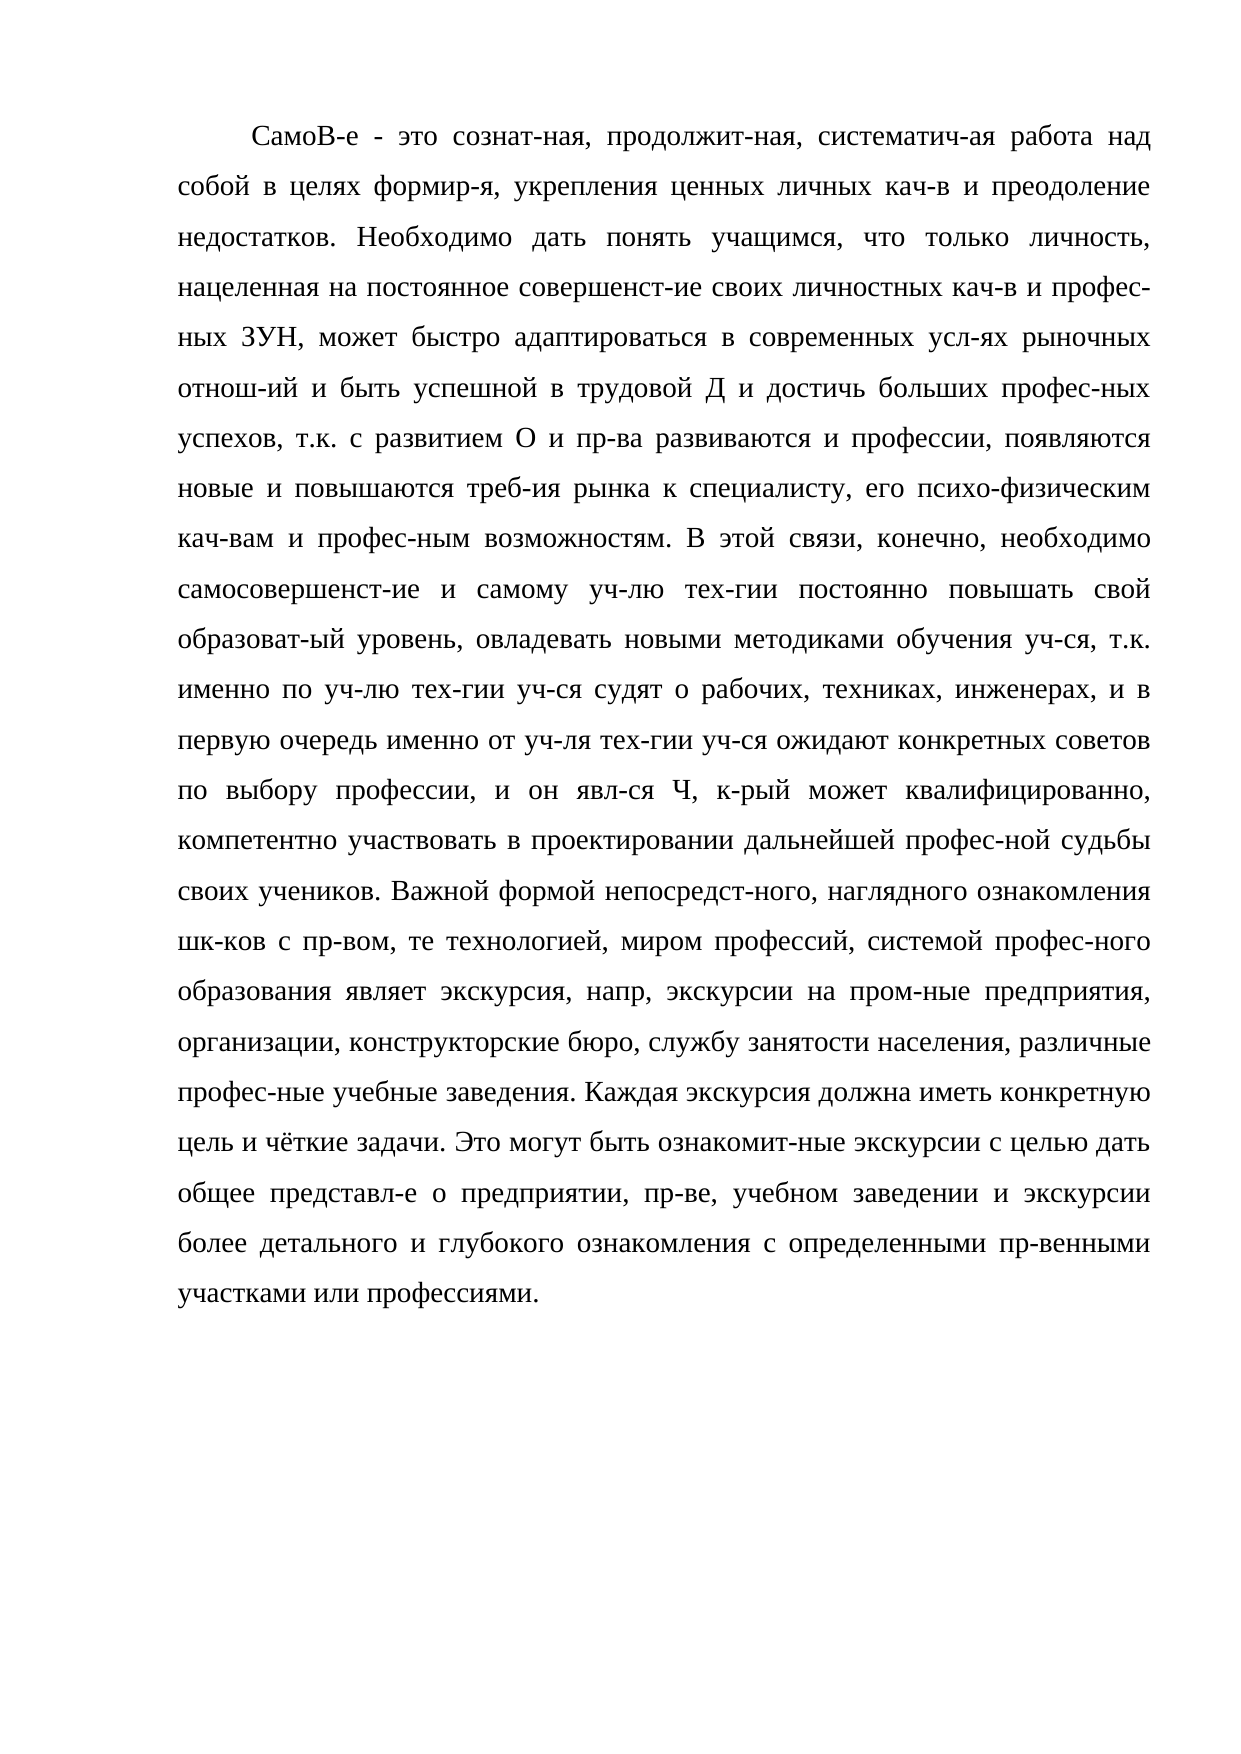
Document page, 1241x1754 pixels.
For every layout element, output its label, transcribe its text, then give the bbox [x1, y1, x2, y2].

text СамоВ-е - это сознат-ная, продолжит-ная, систематич-ая работа над собой в целях формир-я, укрепления ценных личных кач-в и преодоление недостатков. Необходимо дать понять учащимся, что только личность, нацеленная на постоянное совершенст-ие своих личностных кач-в и профес-ных ЗУН, может быстро адаптироваться в современных усл-ях рыночных отнош-ий и быть успешной в трудовой Д и достичь больших профес-ных успехов, т.к. с развитием О и пр-ва развиваются и профессии, появляются новые и повышаются треб-ия рынка к специалисту, его психо-физическим кач-вам и профес-ным возможностям. В этой связи, конечно, необходимо самосовершенст-ие и самому уч-лю тех-гии постоянно повышать свой образоват-ый уровень, овладевать новыми методиками обучения уч-ся, т.к. именно по уч-лю тех-гии уч-ся судят о рабочих, техниках, инженерах, и в первую очередь именно от уч-ля тех-гии уч-ся ожидают конкретных советов по выбору профессии, и он явл-ся Ч, к-рый может квалифицированно, компетентно участвовать в проектировании дальнейшей профес-ной судьбы своих учеников. Важной формой непосредст-ного, наглядного ознакомления шк-ков с пр-вом, те технологией, миром профессий, системой профес-ного образования являет экскурсия, напр, экскурсии на пром-ные предприятия, организации, конструкторские бюро, службу занятости населения, различные профес-ные учебные заведения. Каждая экскурсия должна иметь конкретную цель и чёткие задачи. Это могут быть ознакомит-ные экскурсии с целью дать общее представл-е о предприятии, пр-ве, учебном заведении и экскурсии более детального и глубокого ознакомления с определенными пр-венными участками или профессиями. [177, 118, 1152, 1309]
